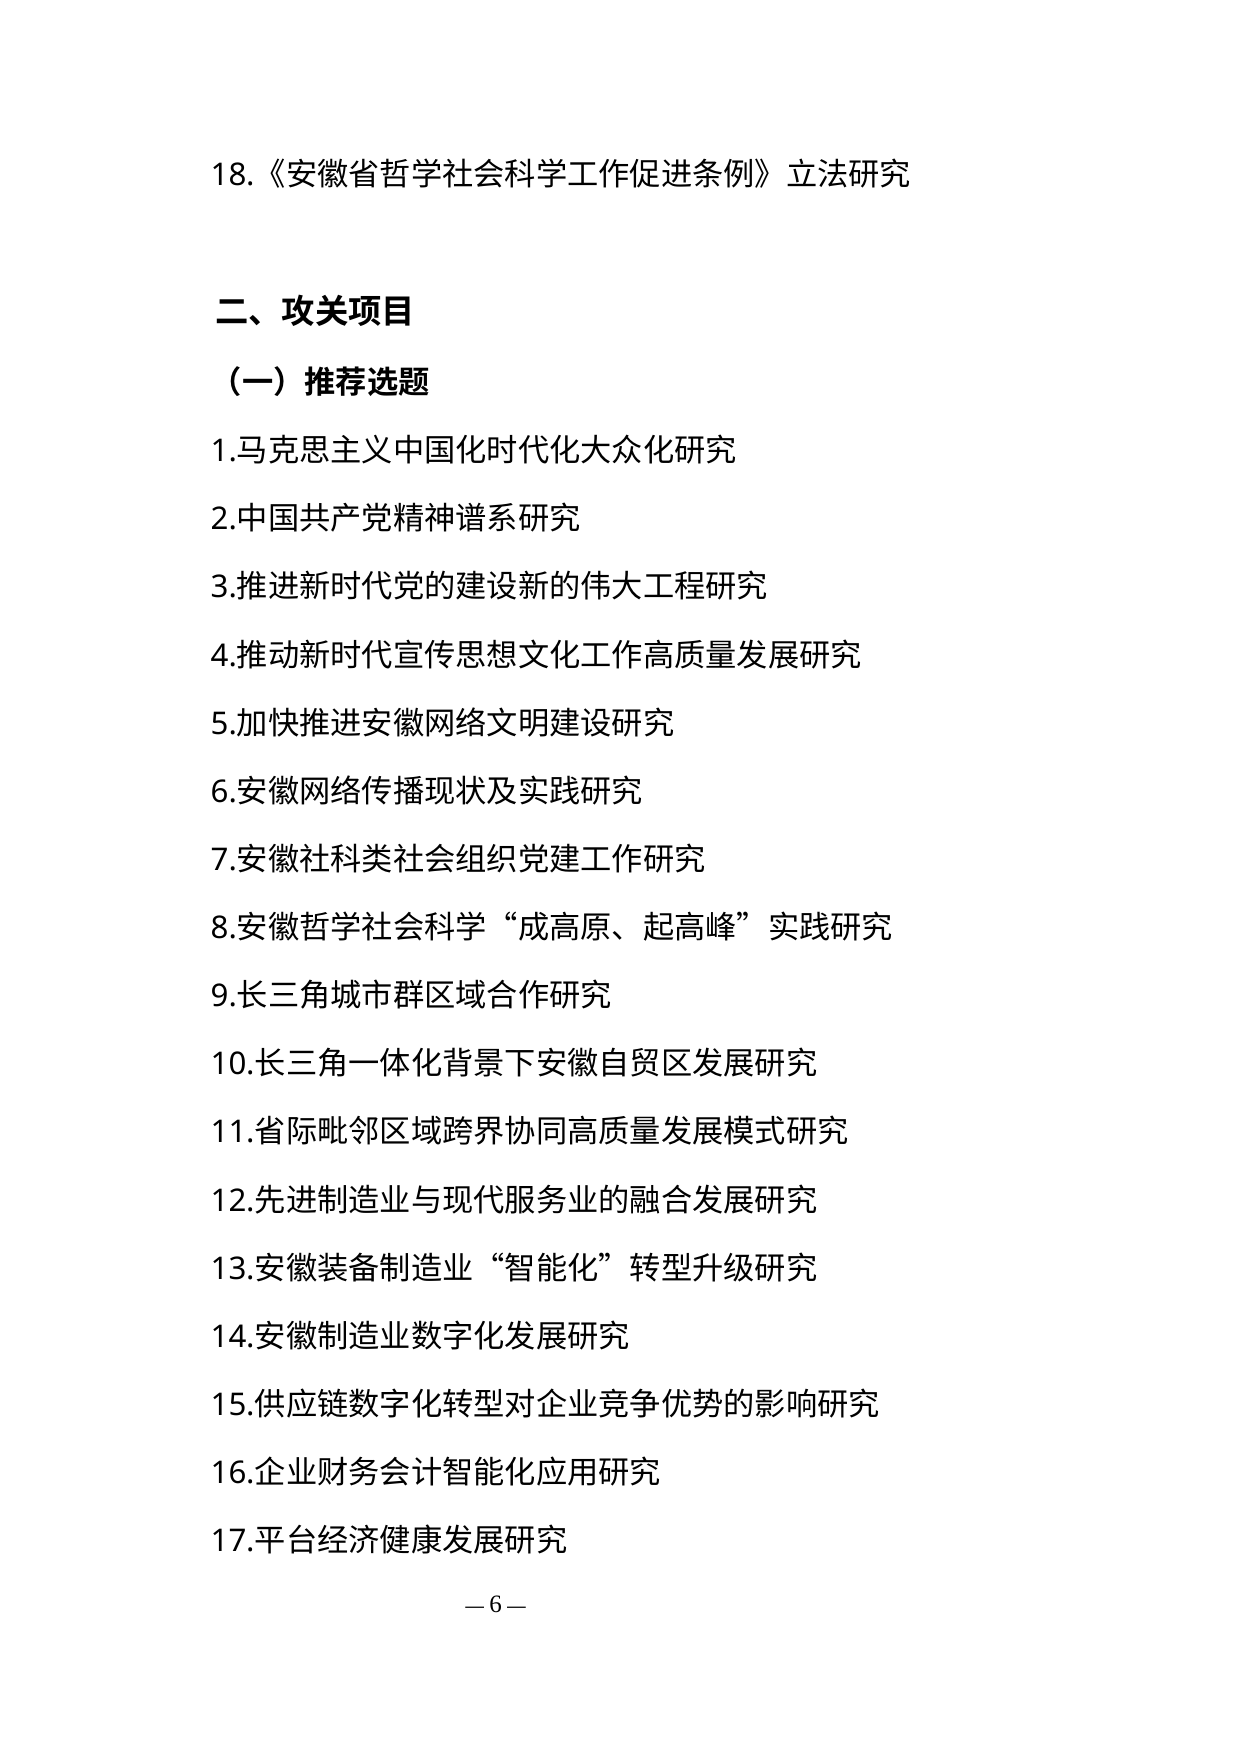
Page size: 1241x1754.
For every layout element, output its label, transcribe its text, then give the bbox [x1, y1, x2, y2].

text 12.先进制造业与现代服务业的融合发展研究 [148, 1175, 1082, 1220]
text 17.平台经济健康发展研究 [148, 1515, 1082, 1561]
text 2.中国共产党精神谱系研究 [148, 493, 1082, 539]
text 14.安徽制造业数字化发展研究 [148, 1311, 1082, 1356]
text 3.推进新时代党的建设新的伟大工程研究 [148, 562, 1082, 607]
text 4.推动新时代宣传思想文化工作高质量发展研究 [148, 630, 1082, 675]
text 1.马克思主义中国化时代化大众化研究 [148, 425, 1082, 471]
text 6.安徽网络传播现状及实践研究 [148, 766, 1082, 811]
text 15.供应链数字化转型对企业竞争优势的影响研究 [148, 1379, 1082, 1424]
text 10.长三角一体化背景下安徽自贸区发展研究 [148, 1038, 1082, 1084]
text 8.安徽哲学社会科学“成高原、起高峰”实践研究 [148, 902, 1082, 948]
list 18.《安徽省哲学社会科学工作促进条例》立法研究 [148, 149, 1082, 194]
text 5.加快推进安徽网络文明建设研究 [148, 698, 1082, 743]
list 二、攻关项目 [148, 285, 1082, 333]
text 7.安徽社科类社会组织党建工作研究 [148, 834, 1082, 879]
text 9.长三角城市群区域合作研究 [148, 970, 1082, 1016]
text 11.省际毗邻区域跨界协同高质量发展模式研究 [148, 1107, 1082, 1152]
text 16.企业财务会计智能化应用研究 [148, 1447, 1082, 1493]
text 13.安徽装备制造业“智能化”转型升级研究 [148, 1243, 1082, 1288]
list （一）推荐选题 [148, 358, 1082, 403]
